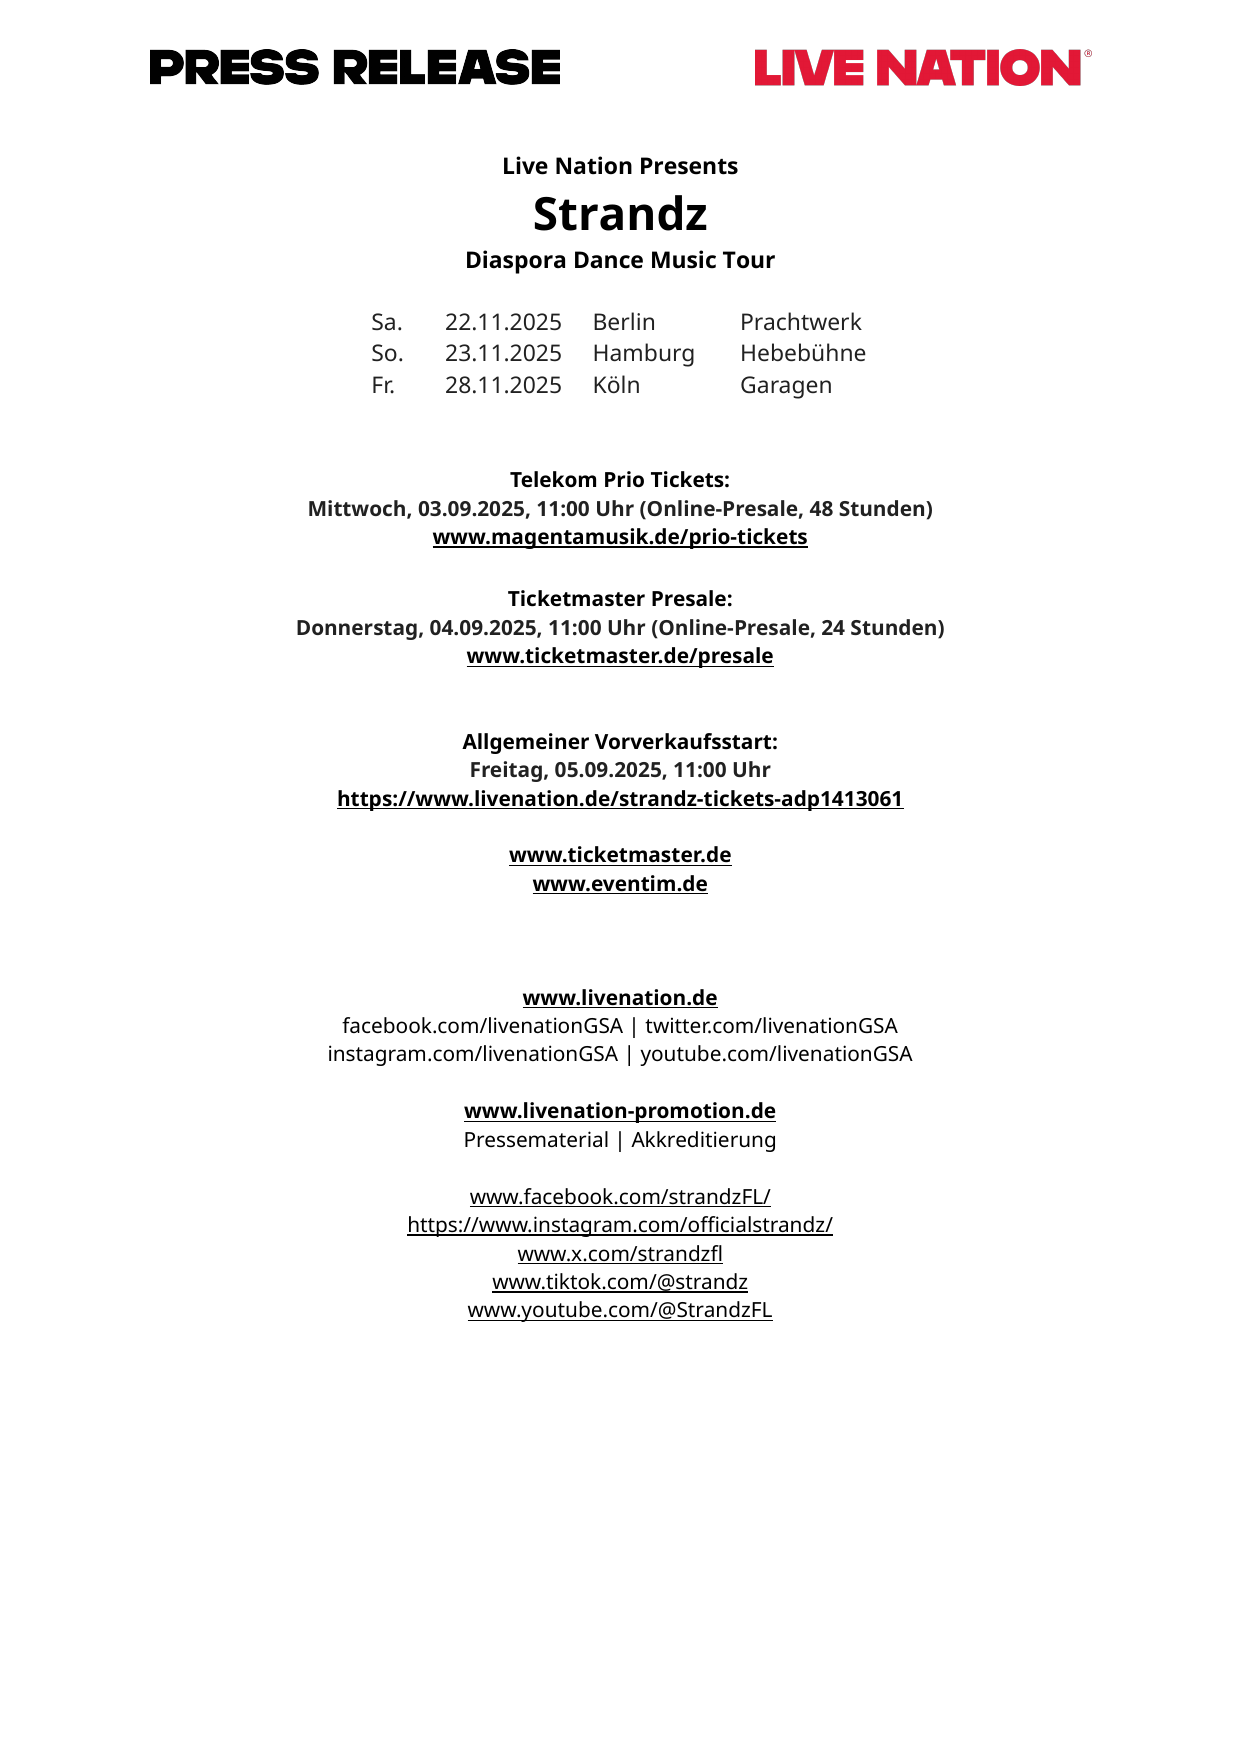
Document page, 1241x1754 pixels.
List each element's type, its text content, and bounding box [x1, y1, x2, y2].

subtitle www.magentamusik.de/prio-tickets [150, 522, 1090, 551]
text https://www.livenation.de/strandz-tickets-adp1413061 [150, 784, 1090, 812]
text www.youtube.com/@StrandzFL [150, 1296, 1090, 1324]
text www.facebook.com/strandzFL/ [150, 1182, 1090, 1210]
text Diaspora Dance Music Tour [150, 244, 1090, 275]
picture [150, 49, 560, 85]
picture [755, 49, 1092, 86]
text Pressematerial | Akkreditierung [150, 1125, 1090, 1153]
subtitle Donnerstag, 04.09.2025, 11:00 Uhr (Online-Presale, 24 Stunden) [150, 613, 1090, 641]
subtitle Allgemeiner Vorverkaufsstart: [150, 727, 1090, 755]
text Freitag, 05.09.2025, 11:00 Uhr [150, 755, 1090, 784]
text Strandz [150, 181, 1090, 244]
text https://www.instagram.com/officialstrandz/ [150, 1210, 1090, 1239]
text So. 23.11.2025 Hamburg Hebebühne [297, 337, 1090, 369]
text Fr. 28.11.2025 Köln Garagen [297, 369, 1090, 400]
text www.ticketmaster.de www.eventim.de [150, 841, 1090, 897]
subtitle Telekom Prio Tickets: [150, 465, 1090, 494]
subtitle Mittwoch, 03.09.2025, 11:00 Uhr (Online-Presale, 48 Stunden) [150, 494, 1090, 522]
text www.livenation.de facebook.com/livenationGSA | twitter.com/livenationGSA [150, 983, 1090, 1039]
text www.x.com/strandzfl [150, 1239, 1090, 1267]
text Live Nation Presents [150, 150, 1090, 181]
text www.tiktok.com/@strandz [150, 1267, 1090, 1296]
text instagram.com/livenationGSA | youtube.com/livenationGSA [150, 1039, 1090, 1068]
text www.livenation-promotion.de [150, 1096, 1090, 1125]
text Sa. 22.11.2025 Berlin Prachtwerk [297, 306, 1090, 337]
subtitle www.ticketmaster.de/presale [150, 641, 1090, 670]
text Ticketmaster Presale: [150, 584, 1090, 613]
